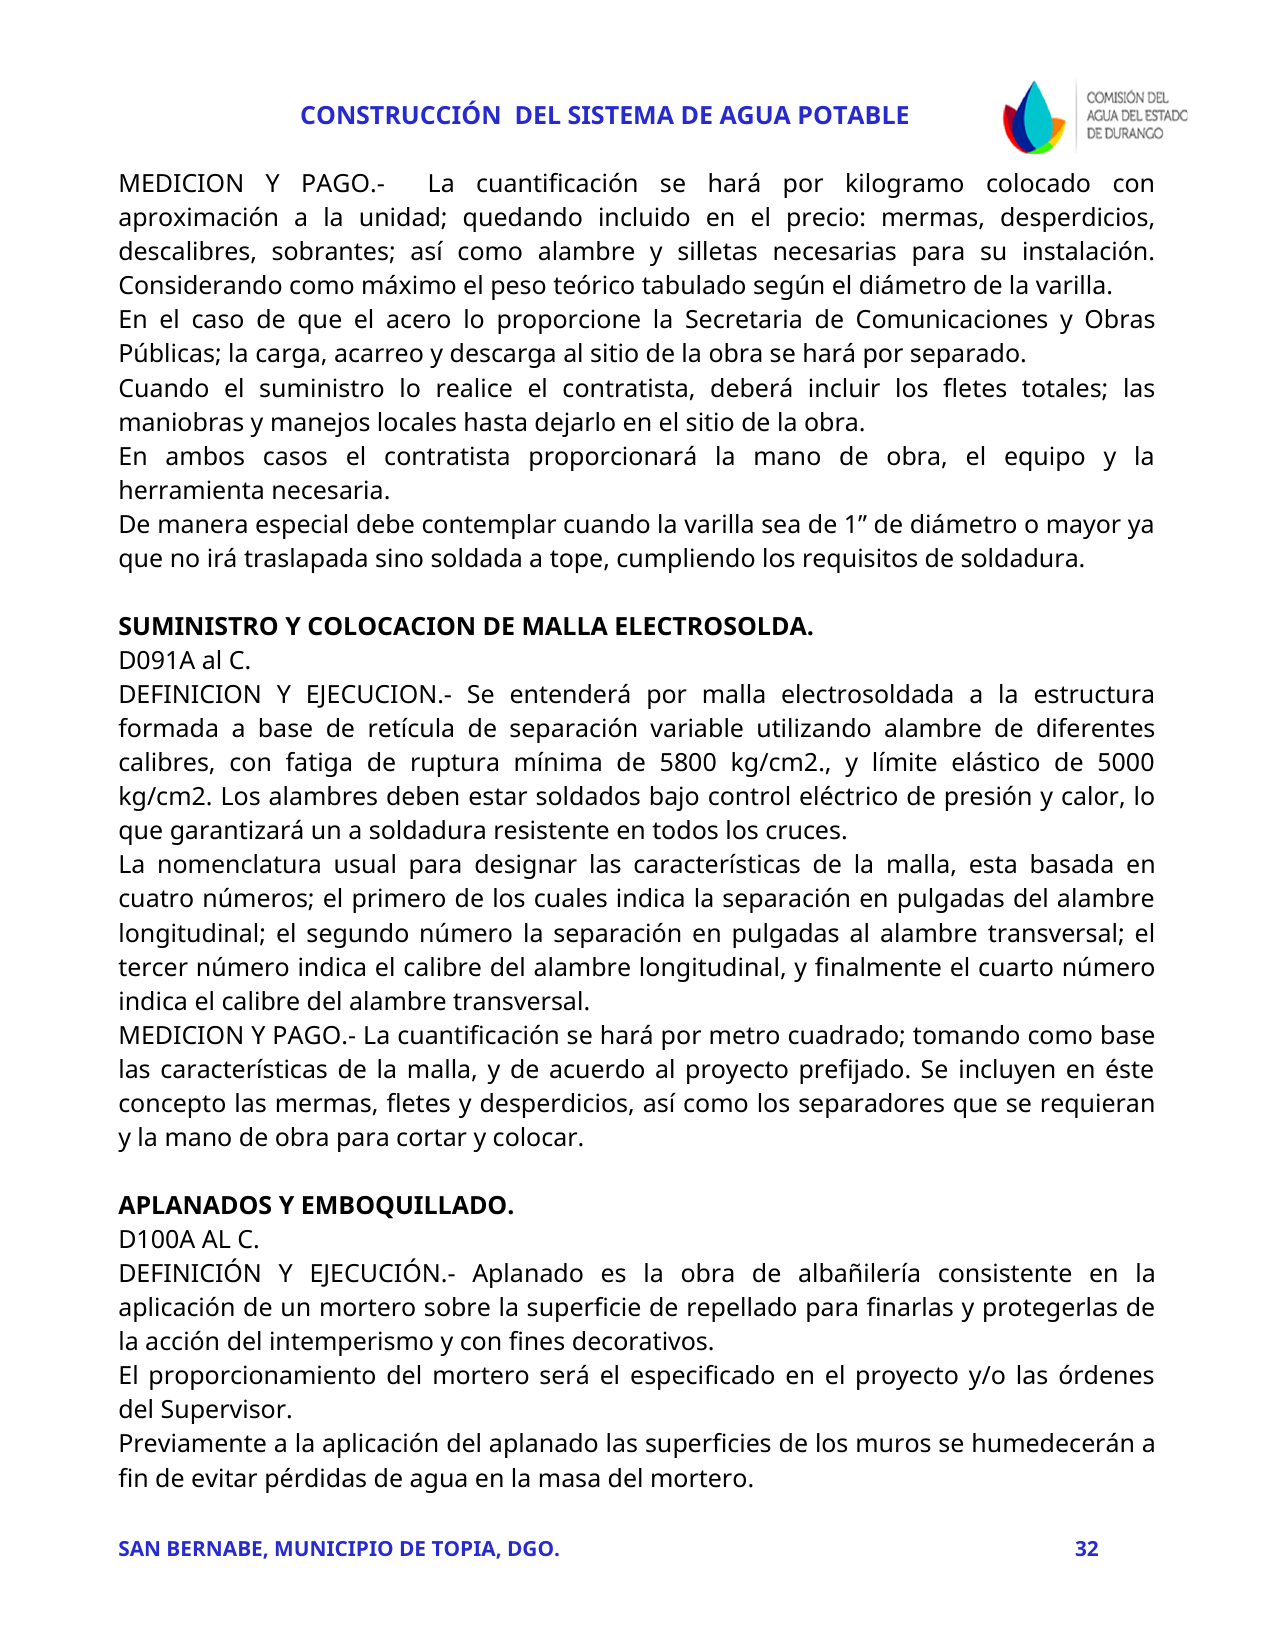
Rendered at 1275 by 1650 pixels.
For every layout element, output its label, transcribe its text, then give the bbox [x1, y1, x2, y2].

text La nomenclatura usual para designar las características de la malla, esta basada en cuatro números; el primero de los cuales indica la separación en pulgadas del alambre longitudinal; el segundo número la separación en pulgadas al alambre transversal; el tercer número indica el calibre del alambre longitudinal, y finalmente el cuarto número indica el calibre del alambre transversal. [118, 847, 1157, 1017]
text Previamente a la aplicación del aplanado las superficies de los muros se humedecerán a fin de evitar pérdidas de agua en la masa del mortero. [118, 1426, 1157, 1494]
text D091A al C. [118, 643, 1157, 677]
picture [1000, 78, 1191, 157]
text APLANADOS Y EMBOQUILLADO. [118, 1188, 1157, 1222]
text DEFINICIÓN Y EJECUCIÓN.- Aplanado es la obra de albañilería consistente en la aplicación de un mortero sobre la superficie de repellado para finarlas y protegerlas de la acción del intemperismo y con fines decorativos. [118, 1256, 1157, 1358]
text De manera especial debe contemplar cuando la varilla sea de 1” de diámetro o mayor ya que no irá traslapada sino soldada a tope, cumpliendo los requisitos de soldadura. [118, 506, 1157, 574]
text DEFINICION Y EJECUCION.- Se entenderá por malla electrosoldada a la estructura formada a base de retícula de separación variable utilizando alambre de diferentes calibres, con fatiga de ruptura mínima de 5800 kg/cm2., y límite elástico de 5000 kg/cm2. Los alambres deben estar soldados bajo control eléctrico de presión y calor, lo que garantizará un a soldadura resistente en todos los cruces. [118, 677, 1157, 847]
text Cuando el suministro lo realice el contratista, deberá incluir los fletes totales; las maniobras y manejos locales hasta dejarlo en el sitio de la obra. [118, 370, 1157, 438]
text En ambos casos el contratista proporcionará la mano de obra, el equipo y la herramienta necesaria. [118, 438, 1157, 506]
text SUMINISTRO Y COLOCACION DE MALLA ELECTROSOLDA. [118, 609, 1157, 643]
text El proporcionamiento del mortero será el especificado en el proyecto y/o las órdenes del Supervisor. [118, 1358, 1157, 1426]
text D100A AL C. [118, 1222, 1157, 1256]
text MEDICION Y PAGO.- La cuantificación se hará por metro cuadrado; tomando como base las características de la malla, y de acuerdo al proyecto prefijado. Se incluyen en éste concepto las mermas, fletes y desperdicios, así como los separadores que se requieran y la mano de obra para cortar y colocar. [118, 1017, 1157, 1154]
text MEDICION Y PAGO.- La cuantificación se hará por kilogramo colocado con aproximación a la unidad; quedando incluido en el precio: mermas, desperdicios, descalibres, sobrantes; así como alambre y silletas necesarias para su instalación. Considerando como máximo el peso teórico tabulado según el diámetro de la varilla. [118, 166, 1157, 302]
text En el caso de que el acero lo proporcione la Secretaria de Comunicaciones y Obras Públicas; la carga, acarreo y descarga al sitio de la obra se hará por separado. [118, 302, 1157, 370]
